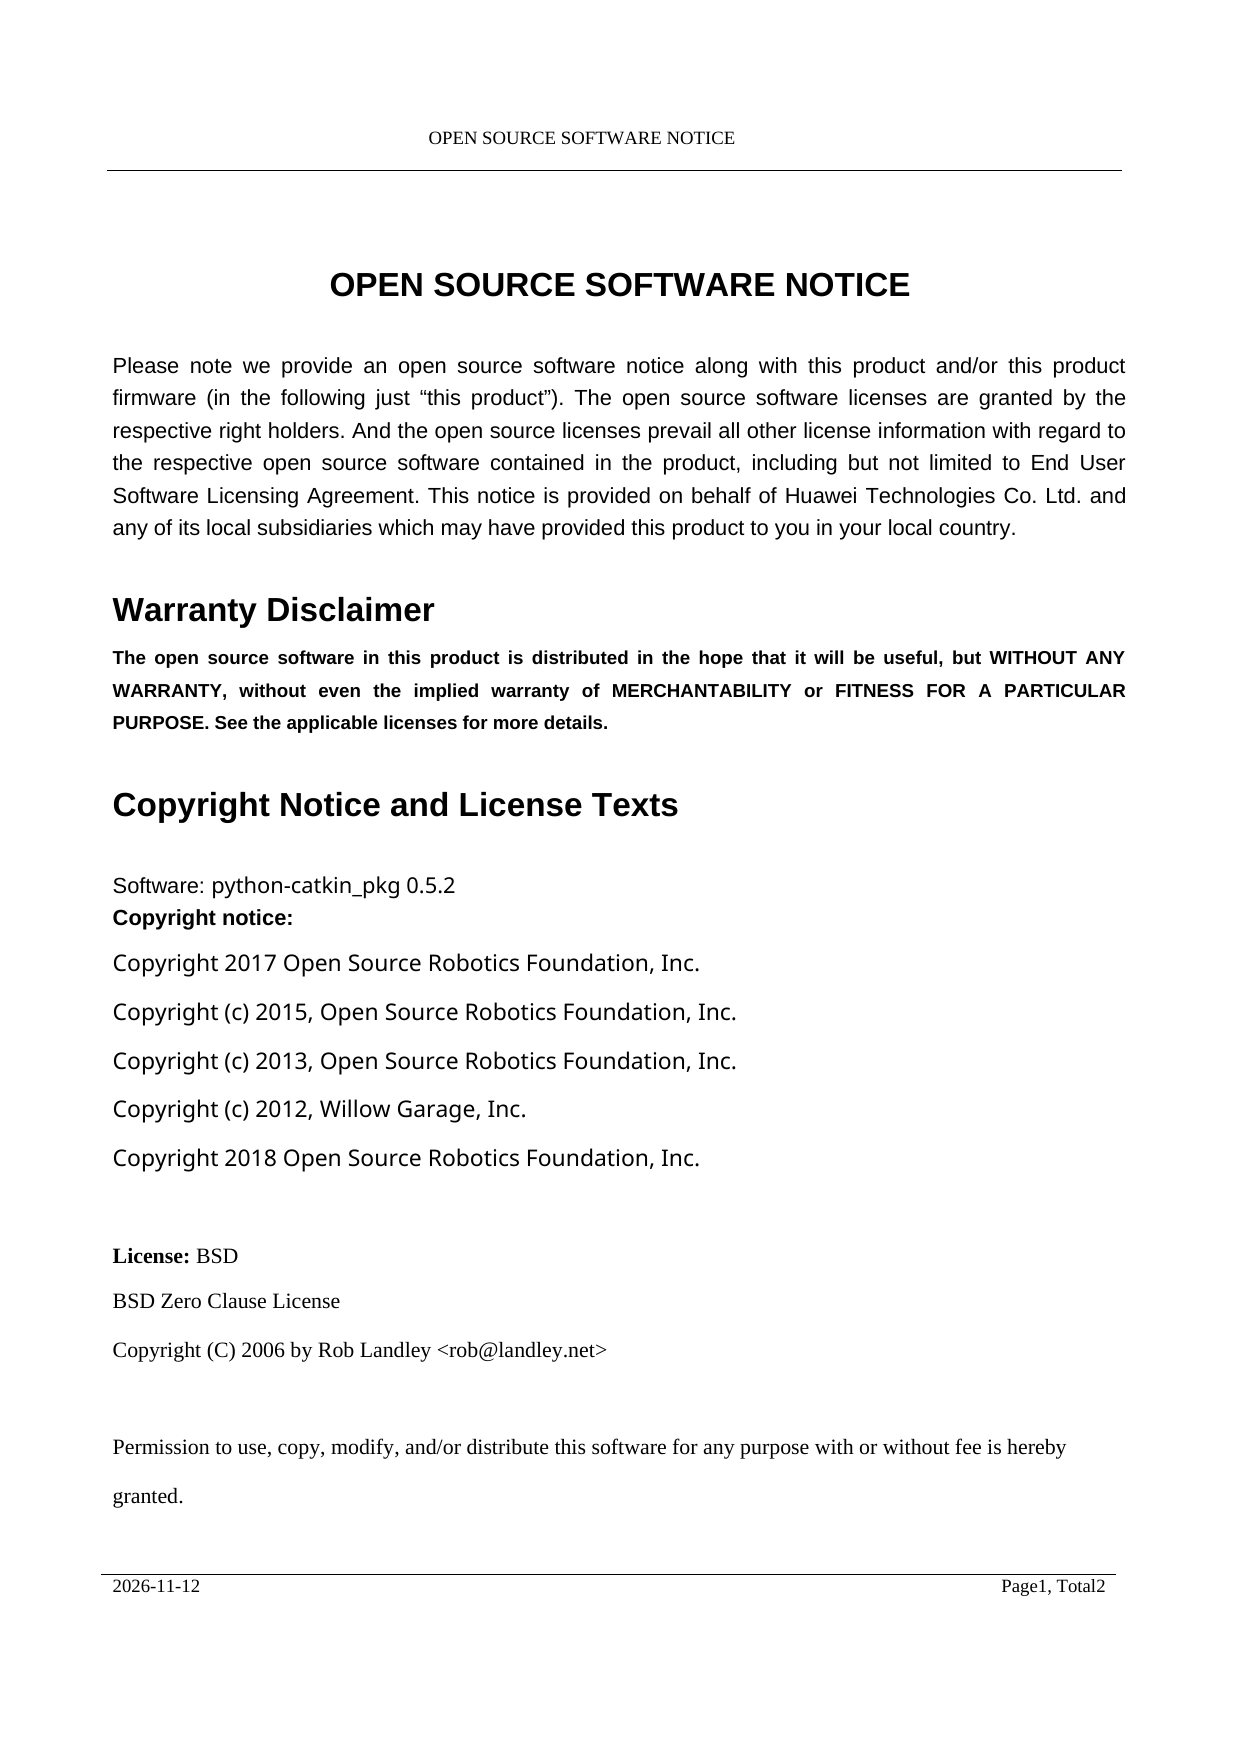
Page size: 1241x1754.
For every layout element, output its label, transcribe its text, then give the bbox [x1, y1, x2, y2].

text Copyright Notice and License Texts [112, 771, 1128, 836]
text The open source software in this product is distributed in the hope that it will be useful, but WITHOUT ANY WARRANTY, without even the implied warranty of MERCHANTABILITY or FITNESS FOR A PARTICULAR PURPOSE. See the applicable licenses for more details. [112, 641, 1128, 739]
text Software: python-catkin_pkg 0.5.2 [112, 869, 1128, 901]
text Copyright 2017 Open Source Robotics Foundation, Inc. Copyright (c) 2015, Open Source Robotics Foundation, Inc. Copyright (c) 2013, Open Source Robotics Foundation, Inc. Copyright (c) 2012, Willow Garage, Inc. Copyright 2018 Open Source Robotics Foundation, Inc. [112, 947, 1128, 1223]
text OPEN SOURCE SOFTWARE NOTICE [112, 251, 1128, 316]
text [112, 1284, 1128, 1512]
text Copyright notice: [112, 901, 1128, 934]
text Warranty Disclaimer [112, 576, 1128, 641]
text Please note we provide an open source software notice along with this product and/or this product firmware (in the following just “this product”). The open source software licenses are granted by the respective right holders. And the open source licenses prevail all other license information with regard to the respective open source software contained in the product, including but not limited to End User Software Licensing Agreement. This notice is provided on behalf of Huawei Technologies Co. Ltd. and any of its local subsidiaries which may have provided this product to you in your local country. [112, 349, 1128, 544]
text License: BSD [112, 1239, 1128, 1272]
